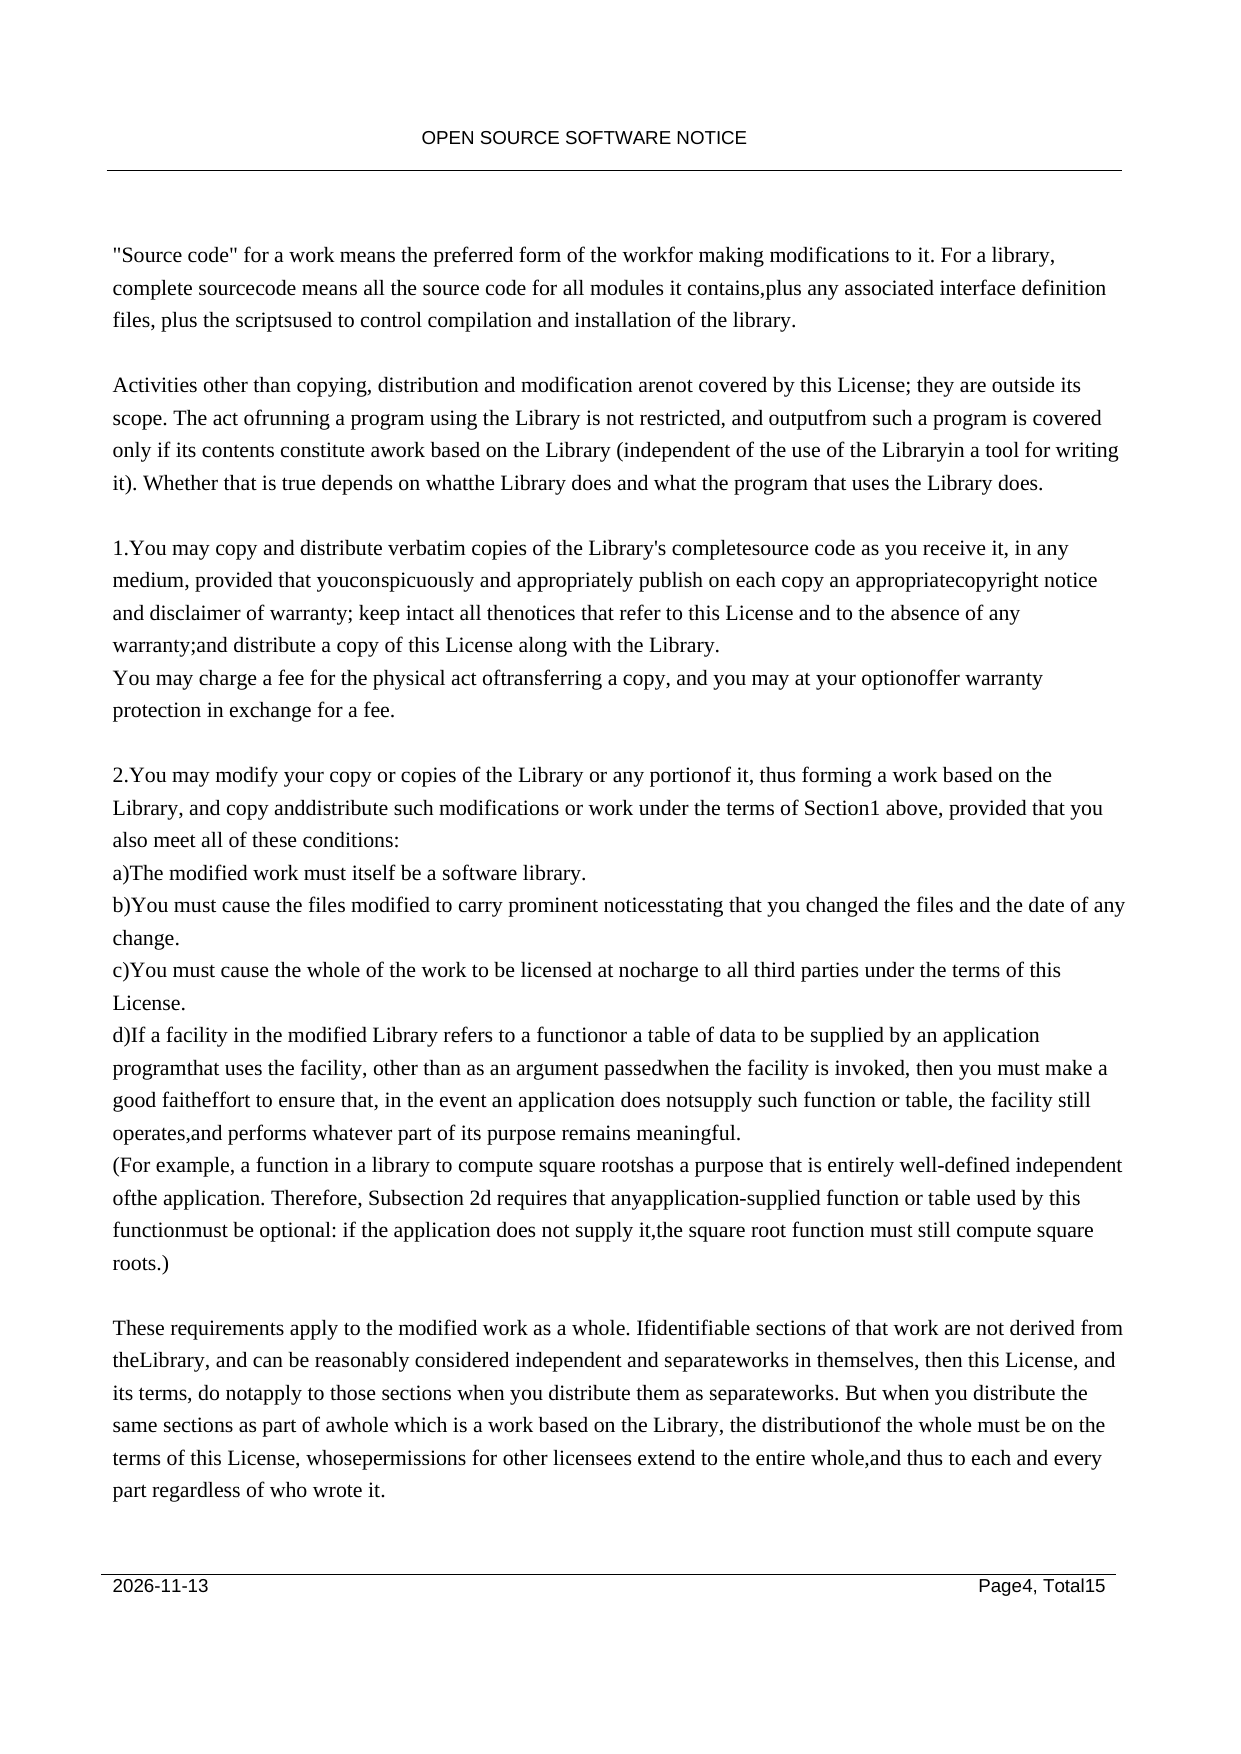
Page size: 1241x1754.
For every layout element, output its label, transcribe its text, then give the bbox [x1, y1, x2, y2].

text c)You must cause the whole of the work to be licensed at nocharge to all third parties under the terms of this License. [112, 954, 1128, 1019]
text 1.You may copy and distribute verbatim copies of the Library's completesource code as you receive it, in any medium, provided that youconspicuously and appropriately publish on each copy an appropriatecopyright notice and disclaimer of warranty; keep intact all thenotices that refer to this License and to the absence of any warranty;and distribute a copy of this License along with the Library. [112, 531, 1128, 661]
text d)If a facility in the modified Library refers to a functionor a table of data to be supplied by an application programthat uses the facility, other than as an argument passedwhen the facility is invoked, then you must make a good faitheffort to ensure that, in the event an application does notsupply such function or table, the facility still operates,and performs whatever part of its purpose remains meaningful. [112, 1019, 1128, 1149]
text These requirements apply to the modified work as a whole. Ifidentifiable sections of that work are not derived from theLibrary, and can be reasonably considered independent and separateworks in themselves, then this License, and its terms, do notapply to those sections when you distribute them as separateworks. But when you distribute the same sections as part of awhole which is a work based on the Library, the distributionof the whole must be on the terms of this License, whosepermissions for other licensees extend to the entire whole,and thus to each and every part regardless of who wrote it. [112, 1311, 1128, 1506]
text b)You must cause the files modified to carry prominent noticesstating that you changed the files and the date of any change. [112, 889, 1128, 954]
text "Source code" for a work means the preferred form of the workfor making modifications to it. For a library, complete sourcecode means all the source code for all modules it contains,plus any associated interface definition files, plus the scriptsused to control compilation and installation of the library. [112, 239, 1128, 336]
text (For example, a function in a library to compute square rootshas a purpose that is entirely well-defined independent ofthe application. Therefore, Subsection 2d requires that anyapplication-supplied function or table used by this functionmust be optional: if the application does not supply it,the square root function must still compute square roots.) [112, 1149, 1128, 1279]
text 2.You may modify your copy or copies of the Library or any portionof it, thus forming a work based on the Library, and copy anddistribute such modifications or work under the terms of Section1 above, provided that you also meet all of these conditions: [112, 759, 1128, 856]
text Activities other than copying, distribution and modification arenot covered by this License; they are outside its scope. The act ofrunning a program using the Library is not restricted, and outputfrom such a program is covered only if its contents constitute awork based on the Library (independent of the use of the Libraryin a tool for writing it). Whether that is true depends on whatthe Library does and what the program that uses the Library does. [112, 369, 1128, 499]
text a)The modified work must itself be a software library. [112, 856, 1128, 889]
text You may charge a fee for the physical act oftransferring a copy, and you may at your optionoffer warranty protection in exchange for a fee. [112, 661, 1128, 726]
